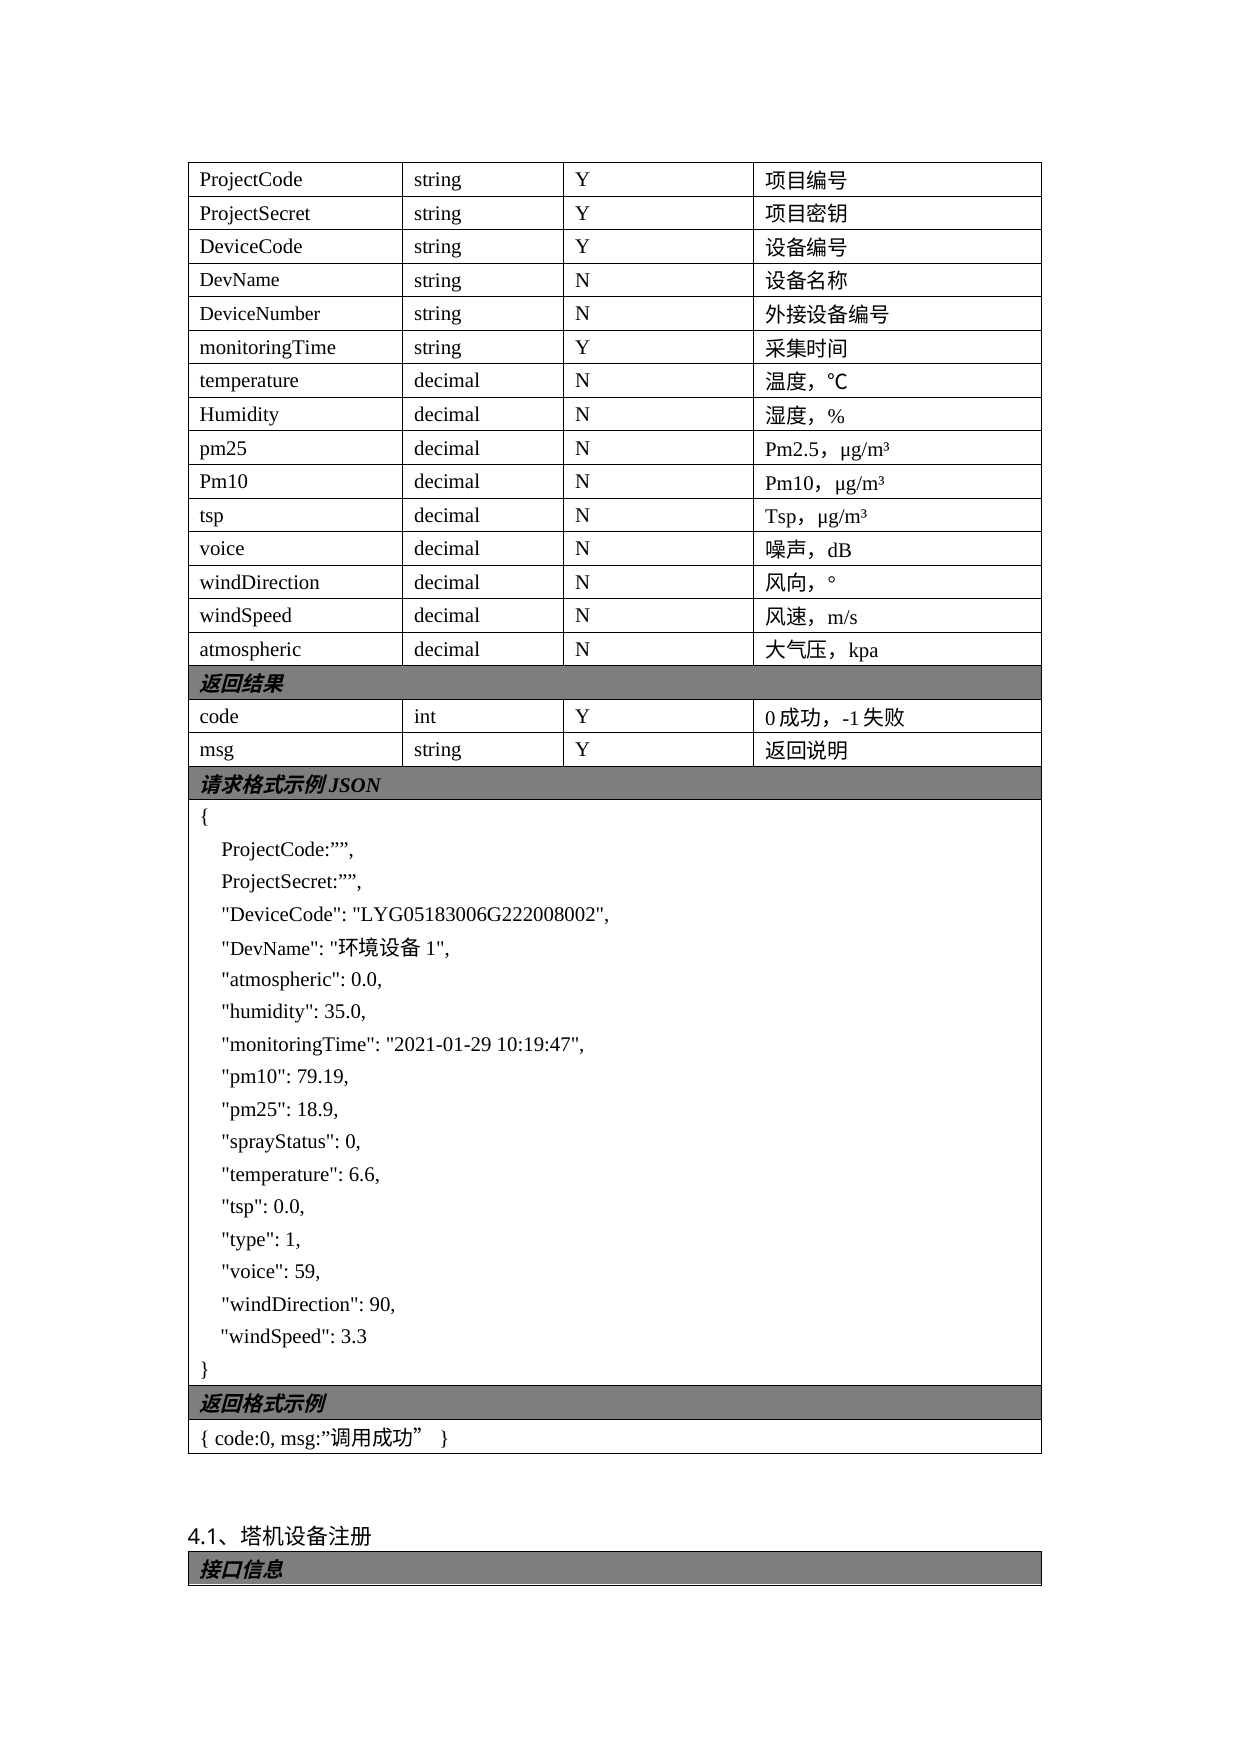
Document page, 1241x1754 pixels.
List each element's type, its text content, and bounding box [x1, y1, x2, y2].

table_cell ProjectSecret [189, 197, 402, 229]
table_cell N [564, 532, 753, 564]
table_cell N [564, 364, 753, 397]
table_cell atmospheric [189, 633, 402, 665]
table_cell N [564, 633, 753, 665]
table_cell Pm2.5，μg/m³ [754, 431, 1041, 464]
table_header 接口信息 [189, 1552, 1041, 1584]
table_cell 大气压，kpa [754, 633, 1041, 665]
list 4.1、塔机设备注册 [187, 1518, 1053, 1551]
table_cell 返回说明 [754, 733, 1041, 766]
table_cell windSpeed [189, 599, 402, 632]
table_cell 请求格式示例JSON [189, 767, 1041, 799]
table_cell 0成功，-1失败 [754, 700, 1041, 732]
table_cell decimal [403, 532, 563, 564]
table_cell Y [564, 163, 753, 196]
table_cell DeviceCode [189, 230, 402, 263]
table_cell decimal [403, 499, 563, 531]
table_cell decimal [403, 364, 563, 397]
table_cell string [403, 163, 563, 196]
table_cell 风速，m/s [754, 599, 1041, 632]
table_cell N [564, 465, 753, 497]
table_cell string [403, 197, 563, 229]
table_cell 外接设备编号 [754, 297, 1041, 330]
table_cell Pm10，μg/m³ [754, 465, 1041, 497]
table_cell Humidity [189, 398, 402, 430]
table_cell 返回结果 [189, 666, 1041, 699]
table_cell string [403, 264, 563, 296]
table_cell 项目编号 [754, 163, 1041, 196]
table_cell 设备编号 [754, 230, 1041, 263]
table_cell Y [564, 230, 753, 263]
table_cell code [189, 700, 402, 732]
table_cell N [564, 566, 753, 598]
table_cell 温度，℃ [754, 364, 1041, 397]
table_cell decimal [403, 633, 563, 665]
table_cell voice [189, 532, 402, 564]
table_cell pm25 [189, 431, 402, 464]
table_cell Y [564, 331, 753, 363]
table_cell string [403, 230, 563, 263]
table_cell decimal [403, 398, 563, 430]
table_cell string [403, 297, 563, 330]
table_cell temperature [189, 364, 402, 397]
table_cell 项目密钥 [754, 197, 1041, 229]
table_cell 设备名称 [754, 264, 1041, 296]
table_cell { ProjectCode:””, ProjectSecret:””, "DeviceCode": "LYG05183006G222008002", "DevName": "环境设备1", "atmospheric": 0.0, "humidity": 35.0, "monitoringTime": "2021-01-29 10:19:47", "pm10": 79.19, "pm25": 18.9, "sprayStatus": 0, "temperature": 6.6, "tsp": 0.0, "type": 1, "voice": 59, "windDirection": 90, "windSpeed": 3.3 } [189, 800, 1041, 1385]
table_cell windDirection [189, 566, 402, 598]
table_cell N [564, 599, 753, 632]
table_cell N [564, 297, 753, 330]
table_cell ProjectCode [189, 163, 402, 196]
table_cell 噪声，dB [754, 532, 1041, 564]
table_cell N [564, 398, 753, 430]
table_cell decimal [403, 566, 563, 598]
table_cell { code:0, msg:”调用成功” } [189, 1420, 1041, 1452]
table_cell N [564, 264, 753, 296]
table_cell decimal [403, 599, 563, 632]
table_cell msg [189, 733, 402, 766]
table_cell Y [564, 700, 753, 732]
table_cell 采集时间 [754, 331, 1041, 363]
table_cell 湿度，% [754, 398, 1041, 430]
table_cell DeviceNumber [189, 297, 402, 330]
table_cell Pm10 [189, 465, 402, 497]
table_cell 返回格式示例 [189, 1386, 1041, 1419]
table_cell DevName [189, 264, 402, 296]
table_cell N [564, 499, 753, 531]
table_cell 风向，° [754, 566, 1041, 598]
table_cell string [403, 733, 563, 766]
table_cell decimal [403, 431, 563, 464]
table_cell string [403, 331, 563, 363]
table_cell Tsp，μg/m³ [754, 499, 1041, 531]
table_cell decimal [403, 465, 563, 497]
table_cell Y [564, 197, 753, 229]
table_cell N [564, 431, 753, 464]
table_cell tsp [189, 499, 402, 531]
table_cell monitoringTime [189, 331, 402, 363]
table_cell int [403, 700, 563, 732]
table_cell Y [564, 733, 753, 766]
